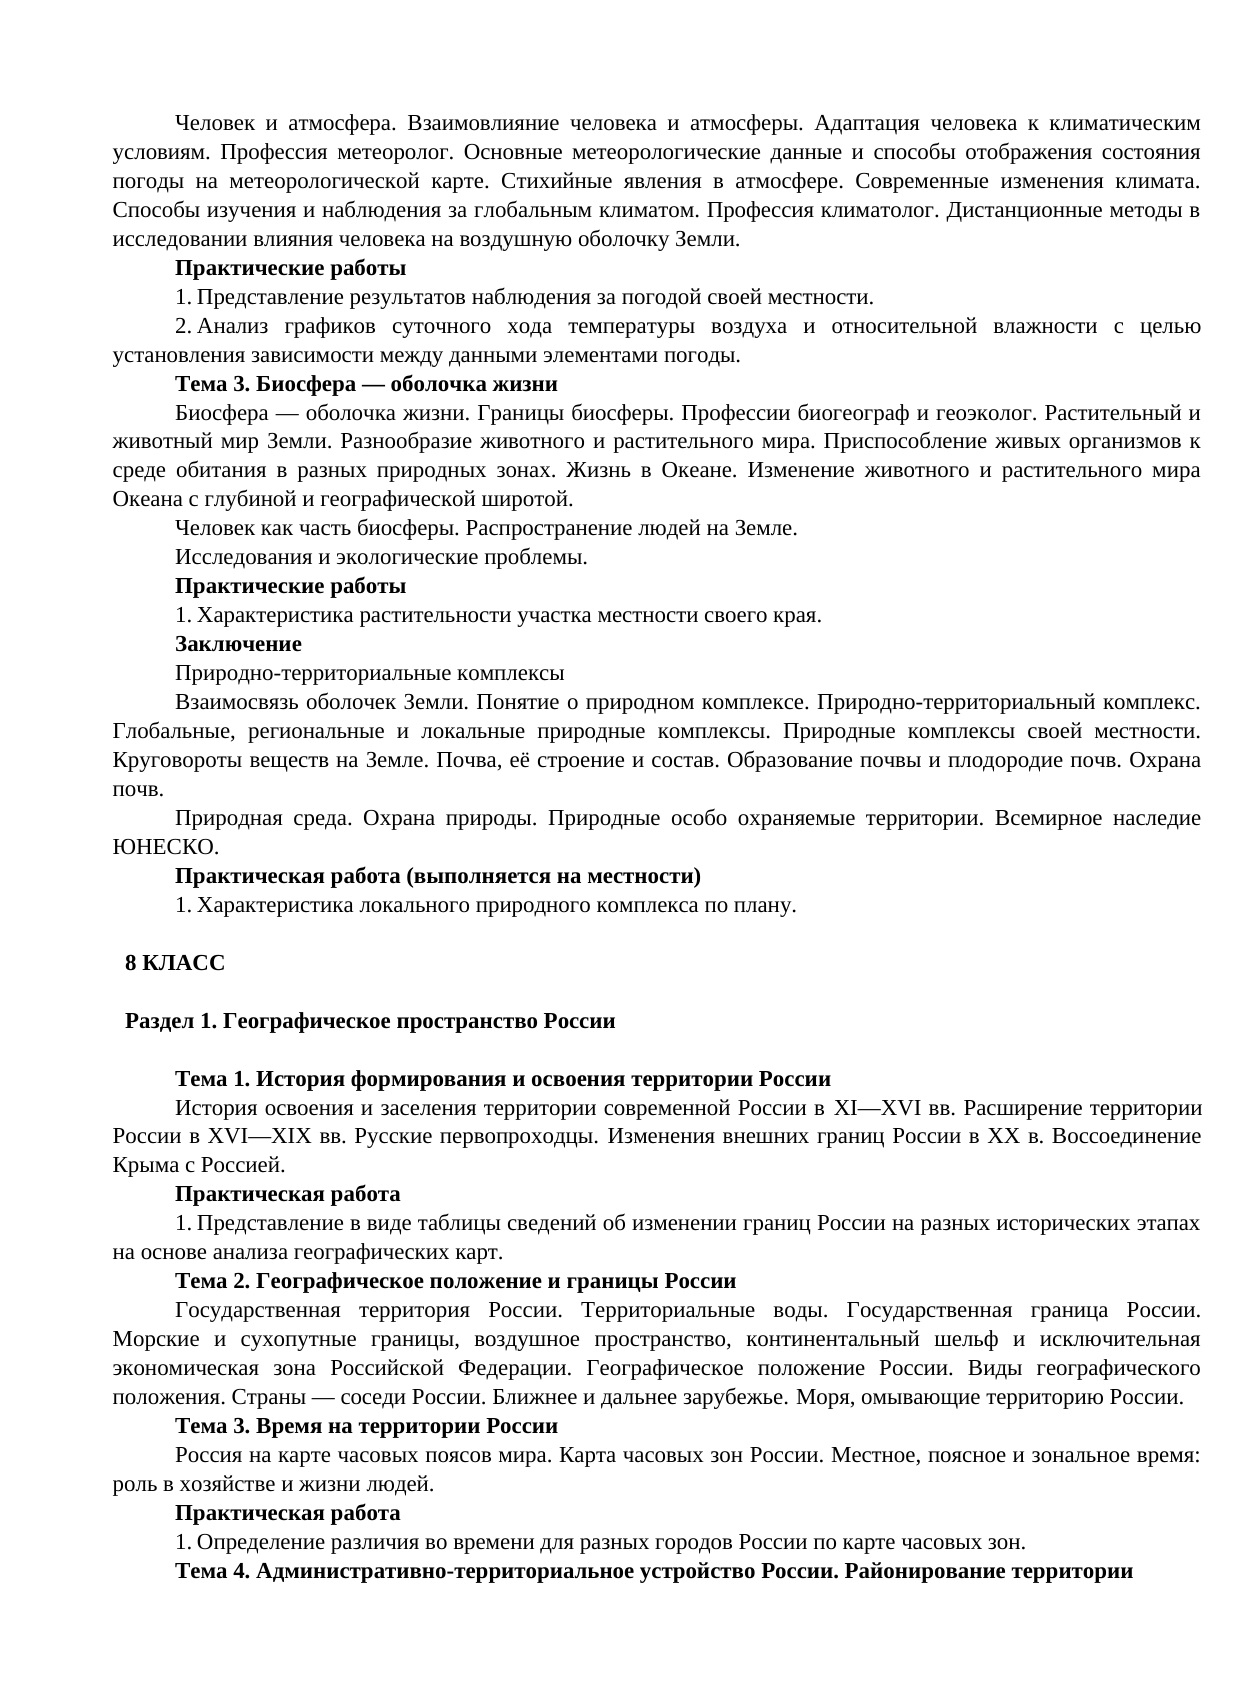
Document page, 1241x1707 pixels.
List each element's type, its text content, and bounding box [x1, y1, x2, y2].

text Раздел 1. Географическое пространство России [125, 1007, 1203, 1033]
text Тема 2. Географическое положение и границы России [112, 1267, 1203, 1294]
text Биосфера — оболочка жизни. Границы биосферы. Профессии биогеограф и геоэколог. Растительный и животный мир Земли. Разнообразие животного и растительного мира. Приспособление живых организмов к среде обитания в разных природных зонах. Жизнь в Океане. Изменение животного и растительного мира Океана с глубиной и географической широтой. [112, 399, 1203, 512]
text Взаимосвязь оболочек Земли. Понятие о природном комплексе. Природно-территориальный комплекс. Глобальные, региональные и локальные природные комплексы. Природные комплексы своей местности. Круговороты веществ на Земле. Почва, её строение и состав. Образование почвы и плодородие почв. Охрана почв. [112, 688, 1203, 801]
text Тема 1. История формирования и освоения территории России [112, 1065, 1203, 1091]
text Практическая работа [112, 1181, 1203, 1207]
text 8 КЛАСС [125, 949, 1203, 975]
text История освоения и заселения территории современной России в XI—XVI вв. Расширение территории России в XVI—XIX вв. Русские первопроходцы. Изменения внешних границ России в ХХ в. Воссоединение Крыма с Россией. [112, 1094, 1203, 1178]
text Тема 4. Административно-территориальное устройство России. Районирование территории [112, 1557, 1203, 1583]
text Практические работы [112, 254, 1203, 280]
text 1. Характеристика локального природного комплекса по плану. [112, 891, 1203, 917]
text Исследования и экологические проблемы. [112, 543, 1203, 570]
text 1. Представление результатов наблюдения за погодой своей местности. [112, 283, 1203, 309]
text Заключение [112, 630, 1203, 657]
text Практические работы [112, 572, 1203, 599]
text Природно-территориальные комплексы [112, 659, 1203, 686]
text Государственная территория России. Территориальные воды. Государственная граница России. Морские и сухопутные границы, воздушное пространство, континентальный шельф и исключительная экономическая зона Российской Федерации. Географическое положение России. Виды географического положения. Страны — соседи России. Ближнее и дальнее зарубежье. Моря, омывающие территорию России. [112, 1296, 1203, 1409]
text 1. Представление в виде таблицы сведений об изменении границ России на разных исторических этапах на основе анализа географических карт. [112, 1209, 1203, 1265]
text Практическая работа (выполняется на местности) [112, 862, 1203, 888]
text 1. Характеристика растительности участка местности своего края. [112, 601, 1203, 628]
text Практическая работа [112, 1499, 1203, 1525]
text 1. Определение различия во времени для разных городов России по карте часовых зон. [112, 1528, 1203, 1554]
text Человек как часть биосферы. Распространение людей на Земле. [112, 514, 1203, 541]
text Россия на карте часовых поясов мира. Карта часовых зон России. Местное, поясное и зональное время: роль в хозяйстве и жизни людей. [112, 1441, 1203, 1496]
text Человек и атмосфера. Взаимовлияние человека и атмосферы. Адаптация человека к климатическим условиям. Профессия метеоролог. Основные метеорологические данные и способы отображения состояния погоды на метеорологической карте. Стихийные явления в атмосфере. Современные изменения климата. Способы изучения и наблюдения за глобальным климатом. Профессия климатолог. Дистанционные методы в исследовании влияния человека на воздушную оболочку Земли. [112, 109, 1203, 251]
text Тема 3. Время на территории России [112, 1412, 1203, 1438]
text Природная среда. Охрана природы. Природные особо охраняемые территории. Всемирное наследие ЮНЕСКО. [112, 804, 1203, 859]
text Тема 3. Биосфера — оболочка жизни [112, 370, 1203, 396]
text 2. Анализ графиков суточного хода температуры воздуха и относительной влажности с целью установления зависимости между данными элементами погоды. [112, 312, 1203, 367]
